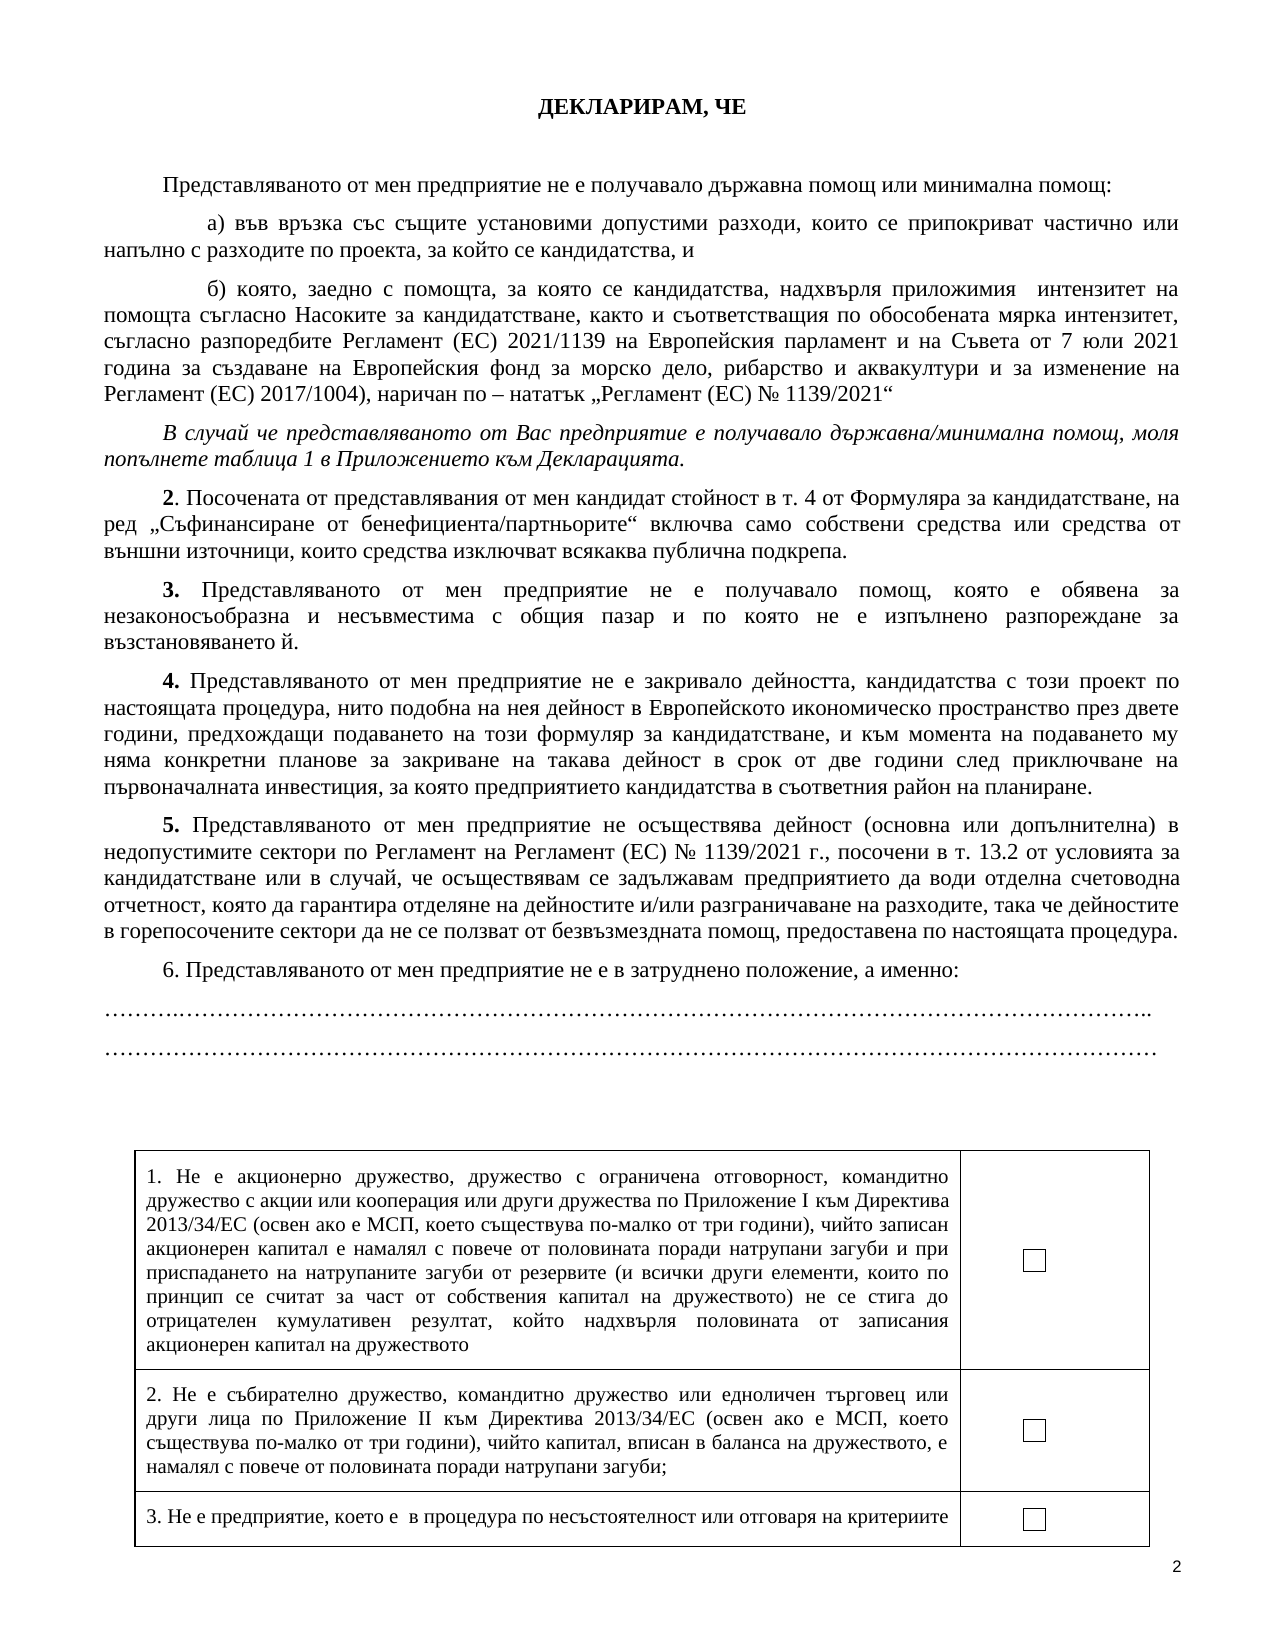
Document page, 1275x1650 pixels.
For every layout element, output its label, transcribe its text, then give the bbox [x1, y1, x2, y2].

text 6. Представляваното от мен предприятие не е в затруднено положение, а именно: [103, 956, 1181, 982]
text 2. Посочената от представлявания от мен кандидат стойност в т. 4 от Формуляра за кандидатстване, на ред „Съфинансиране от бенефициента/партньорите“ включва само собствени средства или средства от външни източници, които средства изключват всякаква публична подкрепа. [103, 484, 1181, 563]
table_cell [961, 1492, 1149, 1546]
table_header [961, 1151, 1149, 1369]
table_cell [136, 1492, 960, 1546]
text ………………………………………………………………………………………………………………………… [103, 1033, 1181, 1060]
table_cell 2. Не е събирателно дружество, командитно дружество или едноличен търговец или други лица по Приложение II към Директива 2013/34/ЕС (освен ако е МСП, което съществува по-малко от три години), чийто капитал, вписан в баланса на дружеството, е намалял с повече от половината поради натрупани загуби; [136, 1370, 960, 1491]
text 3. Представляваното от мен предприятие не е получавало помощ, която е обявена за незаконосъобразна и несъвместима с общия пазар и по която не е изпълнено разпореждане за възстановяването й. [103, 576, 1181, 655]
text Представляваното от мен предприятие не е получавало държавна помощ или минимална помощ: [103, 171, 1181, 197]
table_cell [961, 1370, 1149, 1491]
text 4. Представляваното от мен предприятие не е закривало дейността, кандидатства с този проект по настоящата процедура, нито подобна на нея дейност в Европейското икономическо пространство през двете години, предхождащи подаването на този формуляр за кандидатстване, и към момента на подаването му няма конкретни планове за закриване на такава дейност в срок от две години след приключване на първоначалната инвестиция, за която предприятието кандидатства в съответния район на планиране. [103, 667, 1181, 799]
table_header 1. Не е акционерно дружество, дружество с ограничена отговорност, командитно дружество с акции или кооперация или други дружества по Приложение I към Директива 2013/34/ЕС (освен ако е МСП, което съществува по-малко от три години), чийто записан акционерен капитал е намалял с повече от половината поради натрупани загуби и при приспадането на натрупаните загуби от резервите (и всички други елементи, които по принцип се считат за част от собствения капитал на дружеството) не се стига до отрицателен кумулативен резултат, който надхвърля половината от записания акционерен капитал на дружеството [136, 1151, 960, 1369]
text 5. Представляваното от мен предприятие не осъществява дейност (основна или допълнителна) в недопустимите сектори по Регламент на Регламент (ЕС) № 1139/2021 г., посочени в т. 13.2 от условията за кандидатстване или в случай, че осъществявам се задължавам предприятието да води отделна счетоводна отчетност, която да гарантира отделяне на дейностите и/или разграничаване на разходите, така че дейностите в горепосочените сектори да не се ползват от безвъзмездната помощ, предоставена по настоящата процедура. [103, 812, 1181, 943]
text В случай че представляваното от Вас предприятие е получавало държавна/минимална помощ, моля попълнете таблица 1 в Приложението към Декларацията. [103, 419, 1181, 472]
text ……….……………………………………………………………………………………………………………….. [103, 995, 1181, 1021]
text а) във връзка със същите установими допустими разходи, които се припокриват частично или напълно с разходите по проекта, за който се кандидатства, и [103, 209, 1181, 262]
text б) която, заедно с помощта, за която се кандидатства, надхвърля приложимия интензитет на помощта съгласно Насоките за кандидатстване, както и съответстващия по обособената мярка интензитет, съгласно разпоредбите Регламент (ЕС) 2021/1139 на Европейския парламент и на Съвета от 7 юли 2021 година за създаване на Европейския фонд за морско дело, рибарство и аквакултури и за изменение на Регламент (ЕС) 2017/1004), наричан по – нататък „Регламент (ЕС) № 1139/2021“ [103, 275, 1181, 406]
list ДЕКЛАРИРАМ, ЧЕ [103, 93, 1181, 119]
